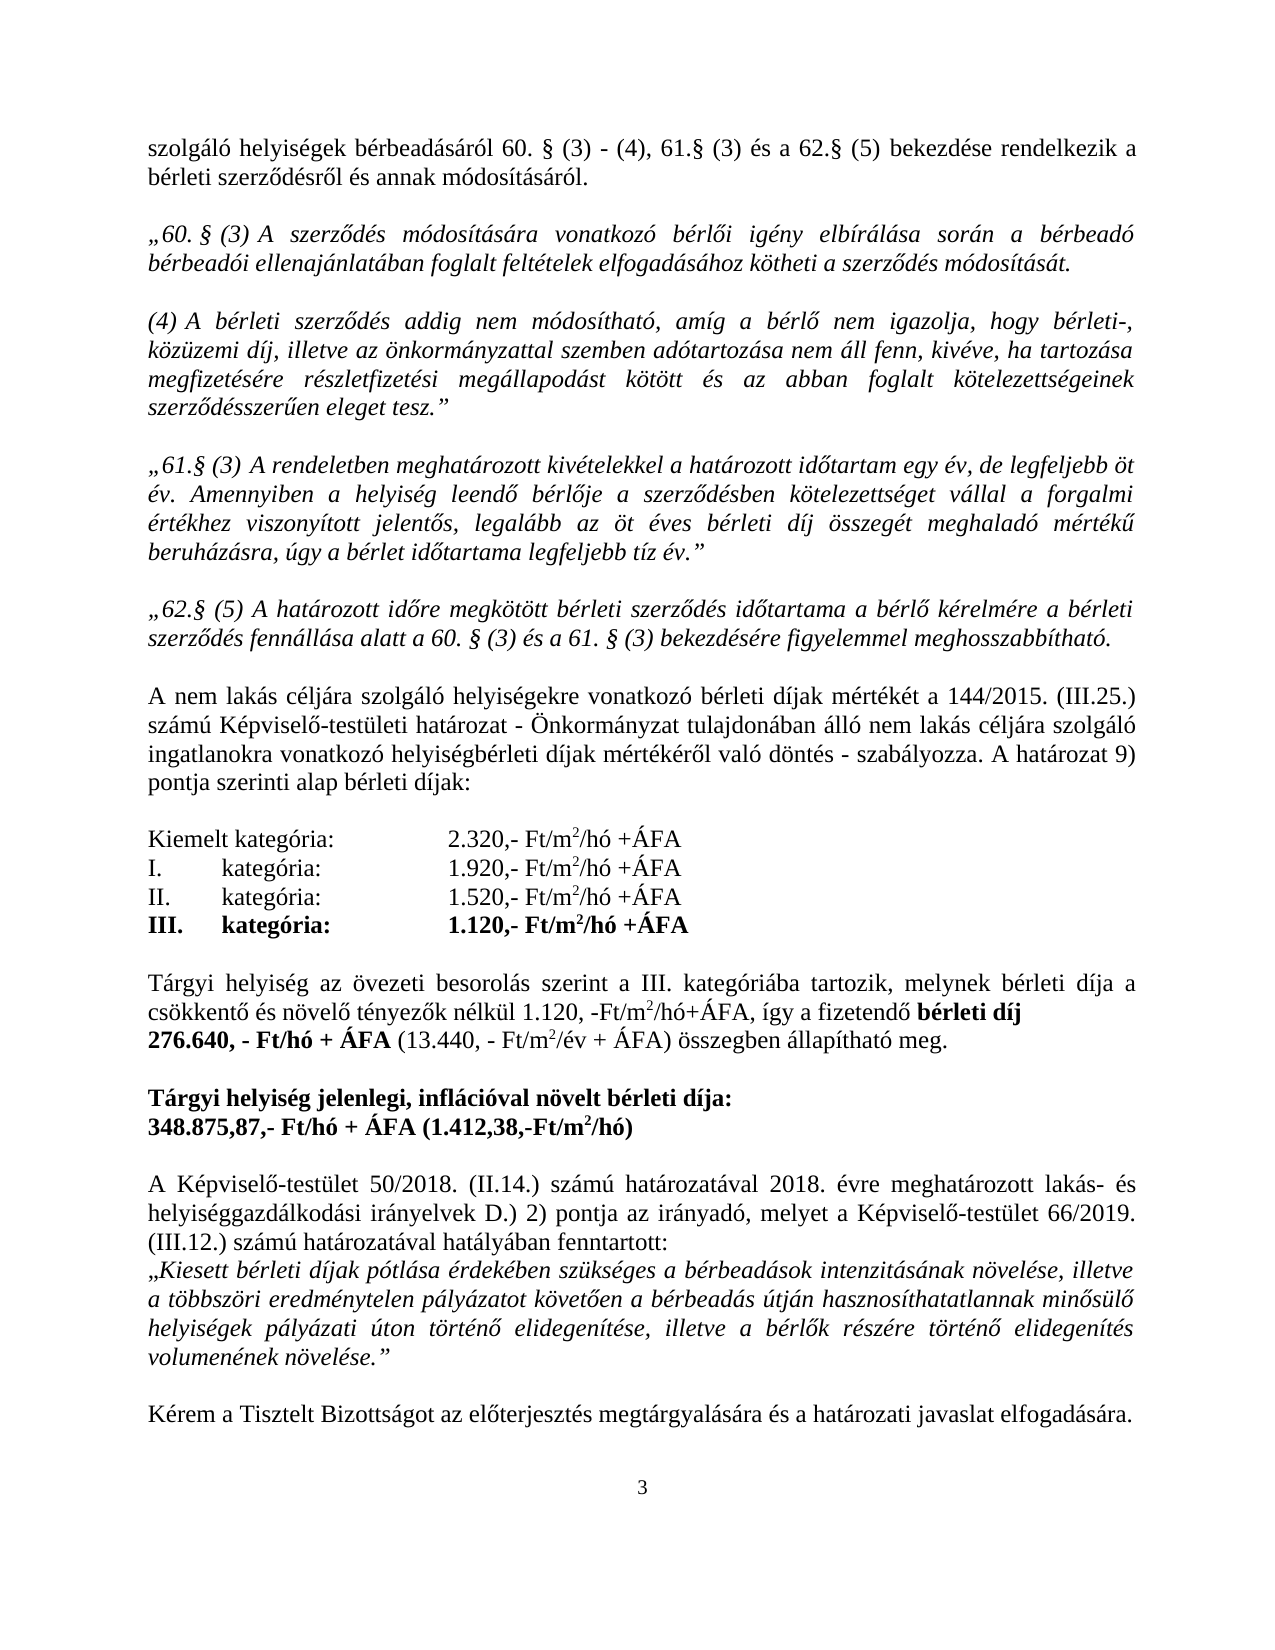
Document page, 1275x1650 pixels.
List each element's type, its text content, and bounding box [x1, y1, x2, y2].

text „61.§ (3) A rendeletben meghatározott kivételekkel a határozott időtartam egy év, de legfeljebb öt év. Amennyiben a helyiség leendő bérlője a szerződésben kötelezettséget vállal a forgalmi értékhez viszonyított jelentős, legalább az öt éves bérleti díj összegét meghaladó mértékű beruházásra, úgy a bérlet időtartama legfeljebb tíz év.” [705, 450, 1137, 565]
text Kérem a Tisztelt Bizottságot az előterjesztés megtárgyalására és a határozati javaslat elfogadására. [148, 1399, 1137, 1428]
text „Kiesett bérleti díjak pótlása érdekében szükséges a bérbeadások intenzitásának növelése, illetve a többszöri eredménytelen pályázatot követően a bérbeadás útján hasznosíthatatlannak minősülő helyiségek pályázati úton történő elidegenítése, illetve a bérlők részére történő elidegenítés volumenének növelése.” [148, 1256, 1137, 1371]
text 276.640, - Ft/hó + ÁFA (13.440, - Ft/m2/év + ÁFA) összegben állapítható meg. [148, 1026, 1137, 1054]
text „62.§ (5) A határozott időre megkötött bérleti szerződés időtartama a bérlő kérelmére a bérleti szerződés fennállása alatt a 60. § (3) és a 61. § (3) bekezdésére figyelemmel meghosszabbítható. [148, 594, 1137, 652]
list kategória: 1.520,- Ft/m2/hó +ÁFA [148, 882, 1137, 911]
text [148, 133, 1137, 190]
list kategória: 1.920,- Ft/m2/hó +ÁFA [148, 853, 1137, 882]
list kategória: 1.120,- Ft/m2/hó +ÁFA [148, 911, 1137, 939]
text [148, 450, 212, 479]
text (4) A bérleti szerződés addig nem módosítható, amíg a bérlő nem igazolja, hogy bérleti-, közüzemi díj, illetve az önkormányzattal szemben adótartozása nem áll fenn, kivéve, ha tartozása megfizetésére részletfizetési megállapodást kötött és az abban foglalt kötelezettségeinek szerződésszerűen eleget tesz.” [148, 306, 1137, 421]
text A nem lakás céljára szolgáló helyiségekre vonatkozó bérleti díjak mértékét a 144/2015. (III.25.) számú Képviselő-testületi határozat - Önkormányzat tulajdonában álló nem lakás céljára szolgáló ingatlanokra vonatkozó helyiségbérleti díjak mértékéről való döntés - szabályozza. A határozat 9) pontja szerinti alap bérleti díjak: [148, 681, 1137, 796]
text Kiemelt kategória: 2.320,- Ft/m2/hó +ÁFA [148, 824, 1137, 853]
text A Képviselő-testület 50/2018. (II.14.) számú határozatával 2018. évre meghatározott lakás- és helyiséggazdálkodási irányelvek D.) 2) pontja az irányadó, melyet a Képviselő-testület 66/2019.(III.12.) számú határozatával hatályában fenntartott: [148, 1169, 1137, 1256]
text Tárgyi helyiség az övezeti besorolás szerint a III. kategóriába tartozik, melynek bérleti díja a csökkentő és növelő tényezők nélkül 1.120, -Ft/m2/hó+ÁFA, így a fizetendő bérleti díj [148, 968, 1137, 1026]
text Tárgyi helyiség jelenlegi, inflációval növelt bérleti díja: [148, 1083, 1137, 1112]
text 348.875,87,- Ft/hó + ÁFA (1.412,38,-Ft/m2/hó) [148, 1112, 1137, 1141]
text „60. § (3) A szerződés módosítására vonatkozó bérlői igény elbírálása során a bérbeadó bérbeadói ellenajánlatában foglalt feltételek elfogadásához kötheti a szerződés módosítását. [148, 219, 1137, 277]
